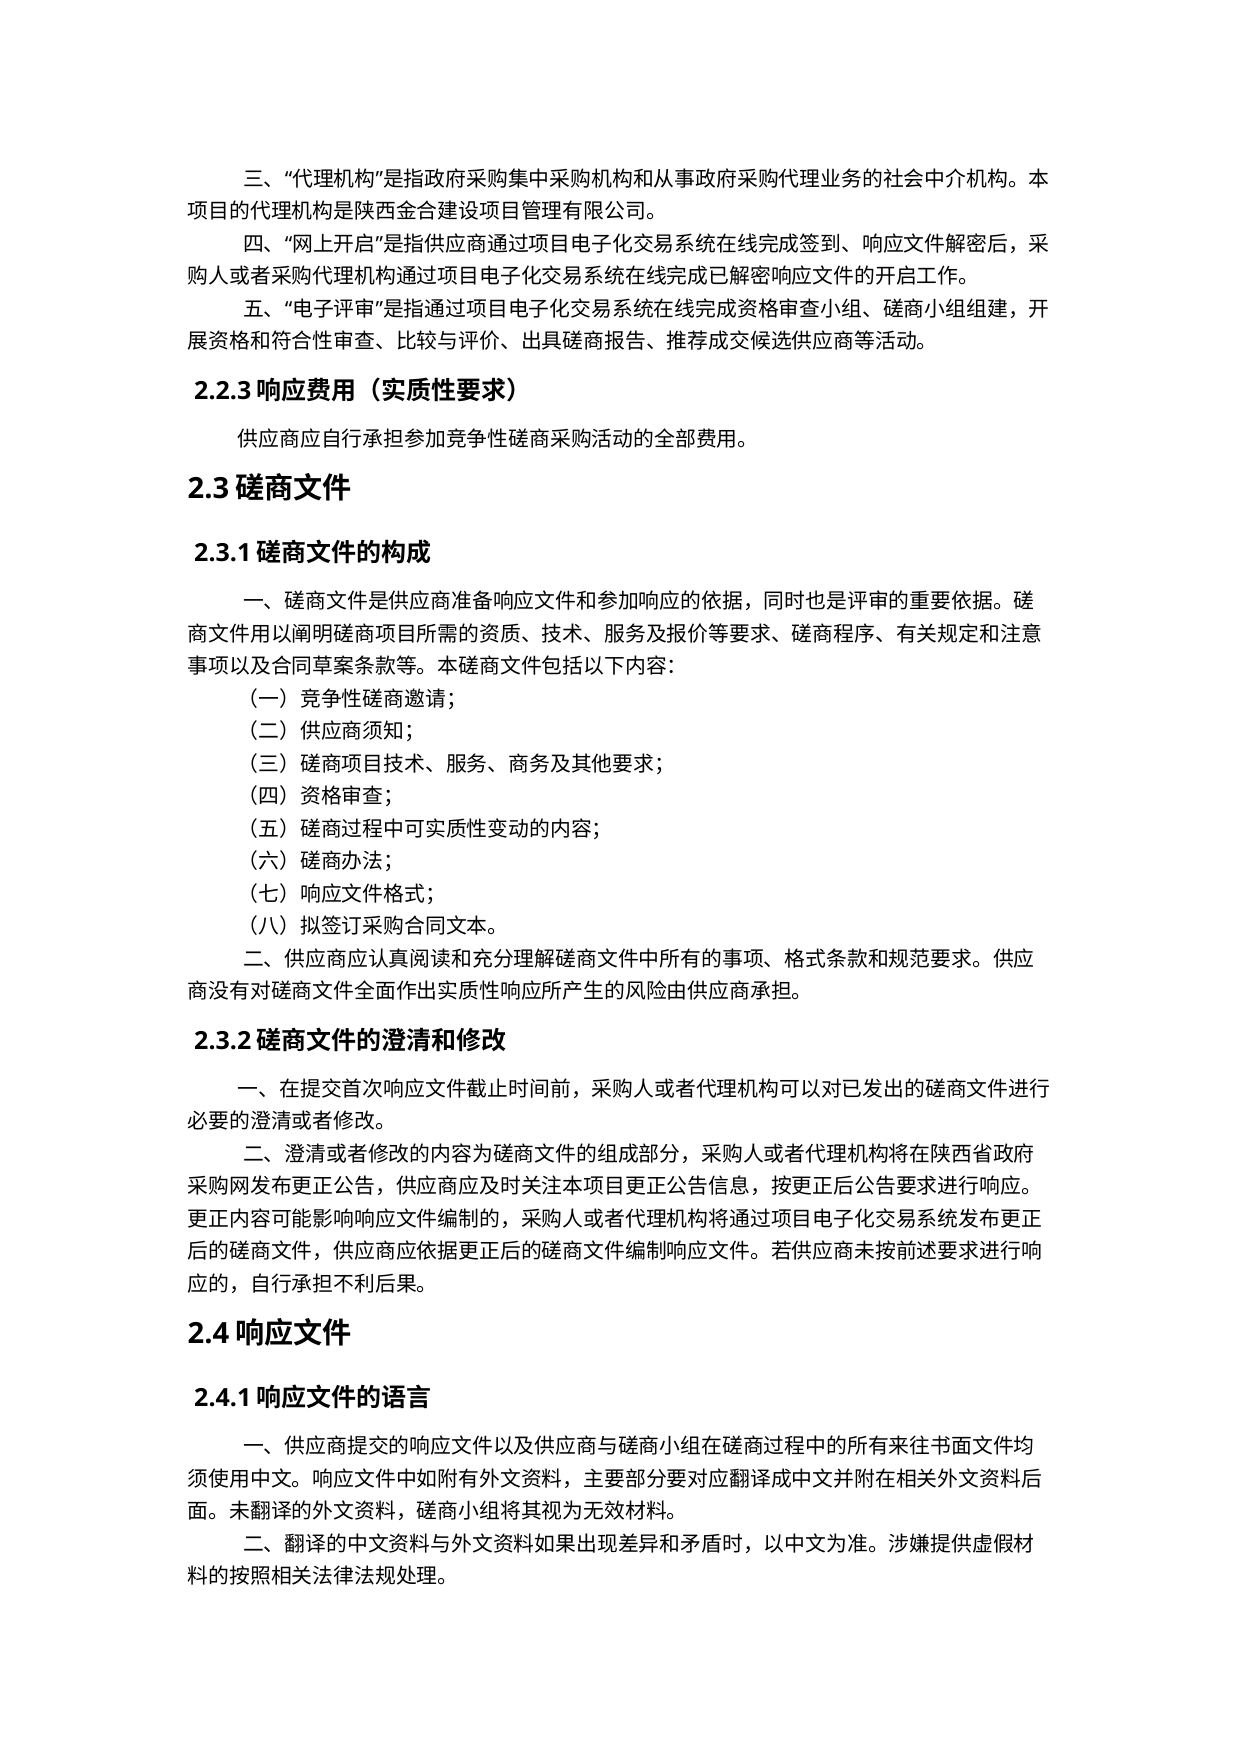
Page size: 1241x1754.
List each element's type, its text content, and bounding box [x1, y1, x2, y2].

text （八）拟签订采购合同文本。 [187, 909, 1053, 942]
text （二）供应商须知； [187, 714, 1053, 747]
text （三）磋商项目技术、服务、商务及其他要求； [187, 747, 1053, 779]
text 2.3.2磋商文件的澄清和修改 [187, 1007, 1053, 1072]
text （四）资格审查； [187, 779, 1053, 812]
text 三、“代理机构”是指政府采购集中采购机构和从事政府采购代理业务的社会中介机构。本项目的代理机构是陕西金合建设项目管理有限公司。 [187, 162, 1053, 227]
text （七）响应文件格式； [187, 877, 1053, 909]
text 二、翻译的中文资料与外文资料如果出现差异和矛盾时，以中文为准。涉嫌提供虚假材料的按照相关法律法规处理。 [187, 1527, 1053, 1592]
text 2.3磋商文件 [187, 454, 1053, 519]
text 2.3.1磋商文件的构成 [187, 519, 1053, 584]
text 二、澄清或者修改的内容为磋商文件的组成部分，采购人或者代理机构将在陕西省政府采购网发布更正公告，供应商应及时关注本项目更正公告信息，按更正后公告要求进行响应。更正内容可能影响响应文件编制的，采购人或者代理机构将通过项目电子化交易系统发布更正后的磋商文件，供应商应依据更正后的磋商文件编制响应文件。若供应商未按前述要求进行响应的，自行承担不利后果。 [187, 1137, 1053, 1299]
text （六）磋商办法； [187, 844, 1053, 877]
text 一、供应商提交的响应文件以及供应商与磋商小组在磋商过程中的所有来往书面文件均须使用中文。响应文件中如附有外文资料，主要部分要对应翻译成中文并附在相关外文资料后面。未翻译的外文资料，磋商小组将其视为无效材料。 [187, 1429, 1053, 1527]
text 一、磋商文件是供应商准备响应文件和参加响应的依据，同时也是评审的重要依据。磋商文件用以阐明磋商项目所需的资质、技术、服务及报价等要求、磋商程序、有关规定和注意事项以及合同草案条款等。本磋商文件包括以下内容： [187, 584, 1053, 682]
text 一、在提交首次响应文件截止时间前，采购人或者代理机构可以对已发出的磋商文件进行必要的澄清或者修改。 [187, 1072, 1053, 1137]
text 二、供应商应认真阅读和充分理解磋商文件中所有的事项、格式条款和规范要求。供应商没有对磋商文件全面作出实质性响应所产生的风险由供应商承担。 [187, 942, 1053, 1007]
text 四、“网上开启”是指供应商通过项目电子化交易系统在线完成签到、响应文件解密后，采购人或者采购代理机构通过项目电子化交易系统在线完成已解密响应文件的开启工作。 [187, 227, 1053, 292]
text 2.4.1响应文件的语言 [187, 1364, 1053, 1429]
text 供应商应自行承担参加竞争性磋商采购活动的全部费用。 [187, 422, 1053, 454]
text （一）竞争性磋商邀请； [187, 682, 1053, 714]
text 五、“电子评审”是指通过项目电子化交易系统在线完成资格审查小组、磋商小组组建，开展资格和符合性审查、比较与评价、出具磋商报告、推荐成交候选供应商等活动。 [187, 292, 1053, 357]
text 2.4响应文件 [187, 1299, 1053, 1364]
text 2.2.3响应费用（实质性要求） [187, 357, 1053, 422]
text （五）磋商过程中可实质性变动的内容； [187, 812, 1053, 844]
